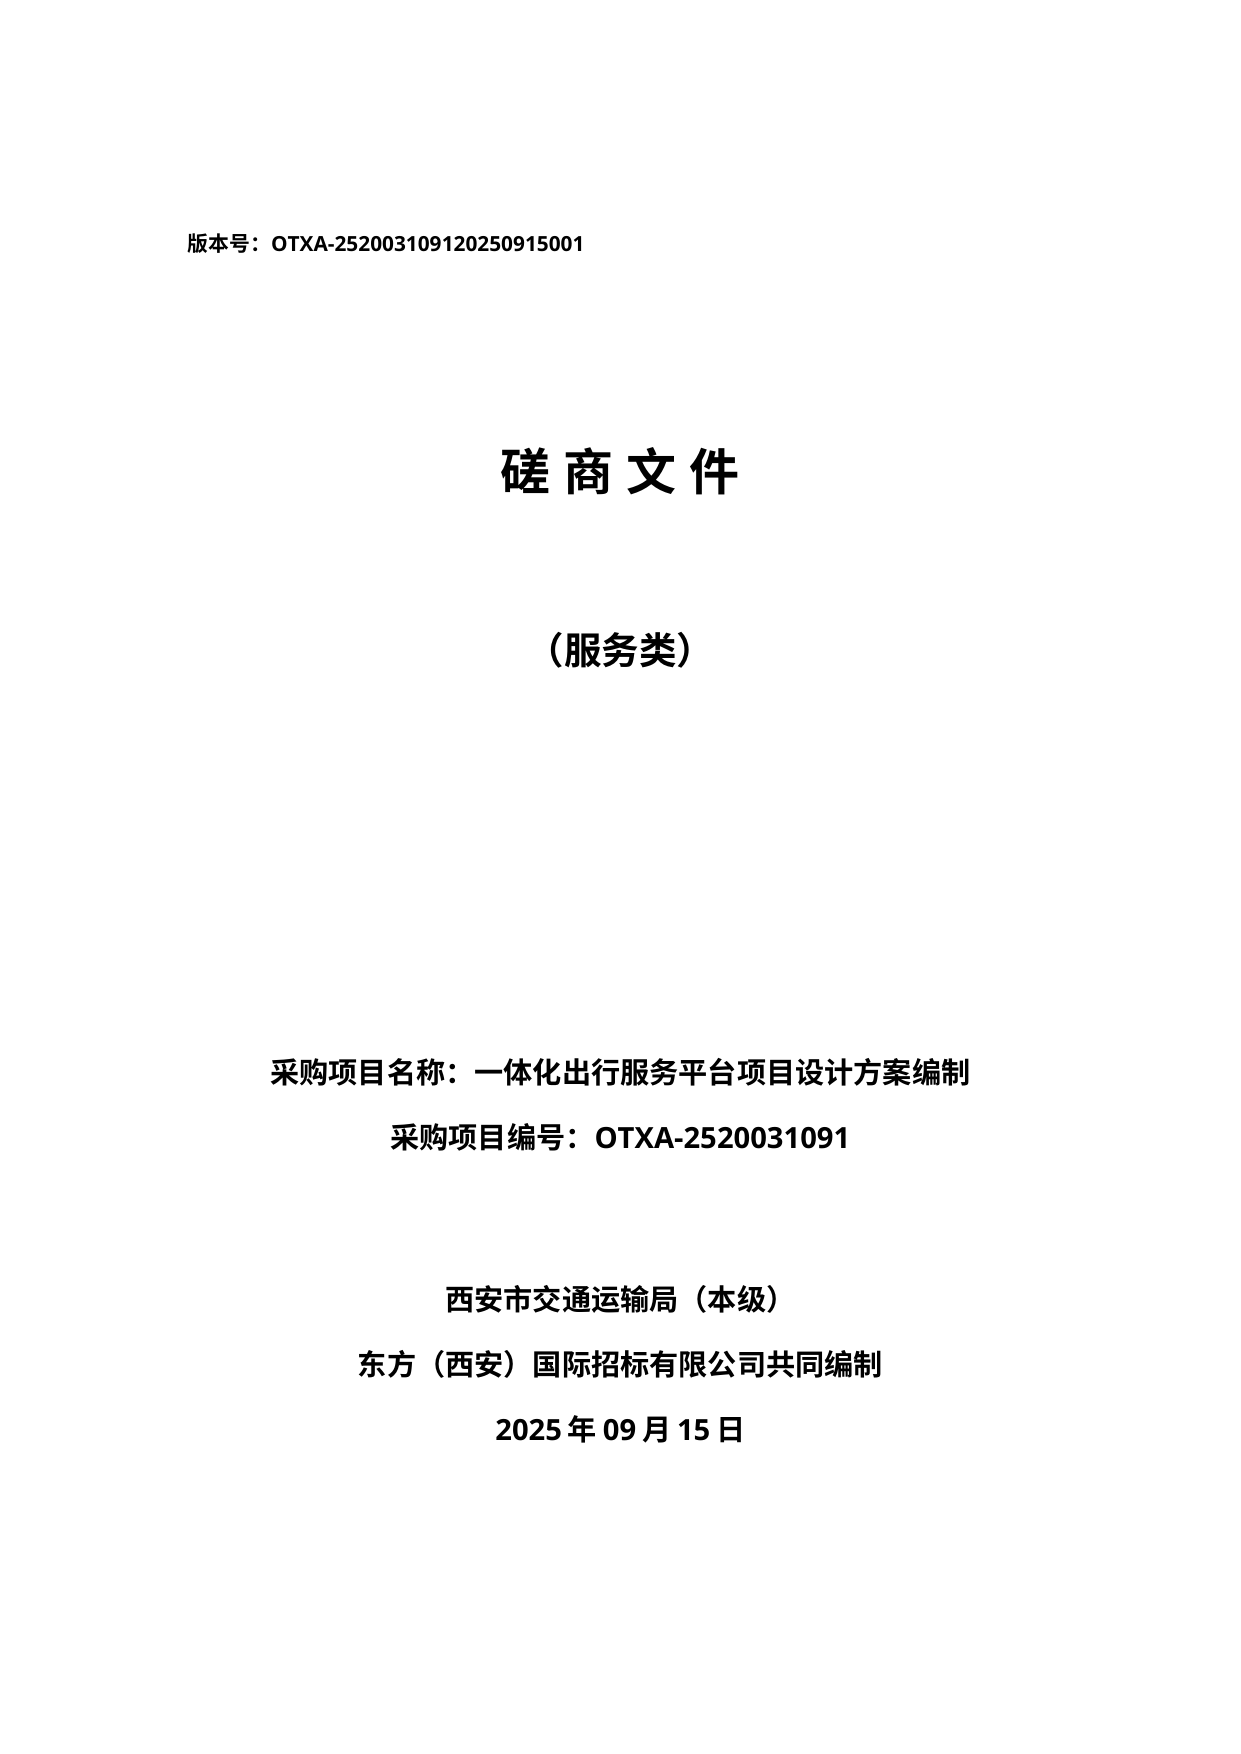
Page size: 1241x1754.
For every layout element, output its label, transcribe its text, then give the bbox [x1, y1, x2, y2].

text 西安市交通运输局（本级） [187, 1267, 1053, 1332]
text （服务类） [187, 617, 1053, 1039]
text 采购项目编号：OTXA-2520031091 [187, 1104, 1053, 1267]
text 采购项目名称：一体化出行服务平台项目设计方案编制 [187, 1039, 1053, 1104]
text 东方（西安）国际招标有限公司共同编制 [187, 1332, 1053, 1397]
text 2025年09月15日 [187, 1397, 1053, 1462]
text 版本号：OTXA-252003109120250915001 [187, 227, 1053, 422]
text 磋 商 文 件 [187, 422, 1053, 617]
